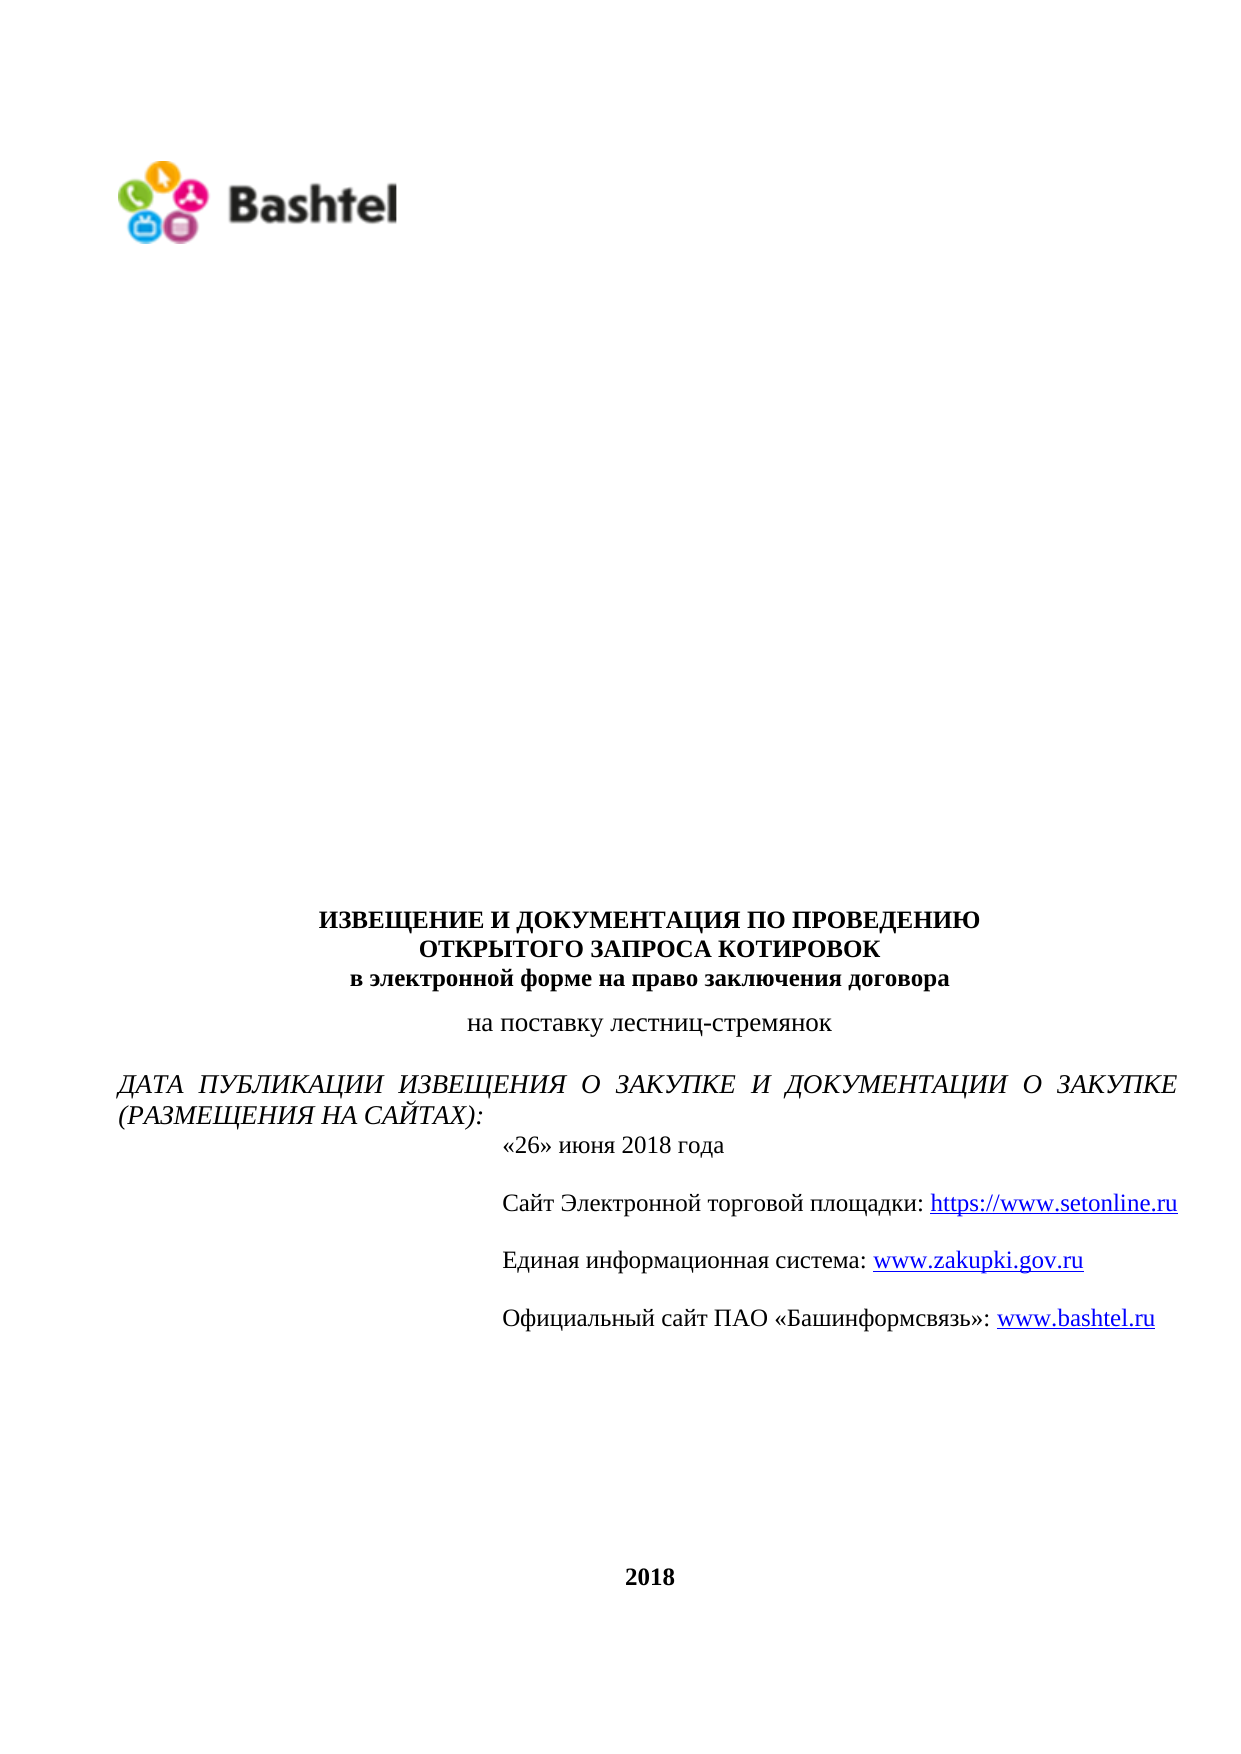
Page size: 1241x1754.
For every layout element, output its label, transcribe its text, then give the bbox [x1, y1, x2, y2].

text «26» июня 2018 года [502, 1131, 1181, 1159]
text 2018 [118, 1562, 1181, 1591]
text ДАТА ПУБЛИКАЦИИ ИЗВЕЩЕНИЯ О ЗАКУПКЕ И ДОКУМЕНТАЦИИ О ЗАКУПКЕ (РАЗМЕЩЕНИЯ НА САЙТАХ): [118, 1068, 1181, 1131]
text ИЗВЕЩЕНИЕ И ДОКУМЕНТАЦИЯ ПО ПРОВЕДЕНИЮ [118, 905, 1181, 934]
text в электронной форме на право заключения договора [118, 963, 1181, 992]
picture [118, 161, 397, 244]
text Единая информационная система: www.zakupki.gov.ru [502, 1246, 1181, 1274]
text Сайт Электронной торговой площадки: https://www.setonline.ru [502, 1188, 1181, 1217]
text Официальный сайт ПАО «Башинформсвязь»: www.bashtel.ru [502, 1303, 1181, 1332]
text ОТКРЫТОГО ЗАПРОСА КОТИРОВОК [118, 934, 1181, 963]
text на поставку лестниц-стремянок [118, 1006, 1181, 1037]
